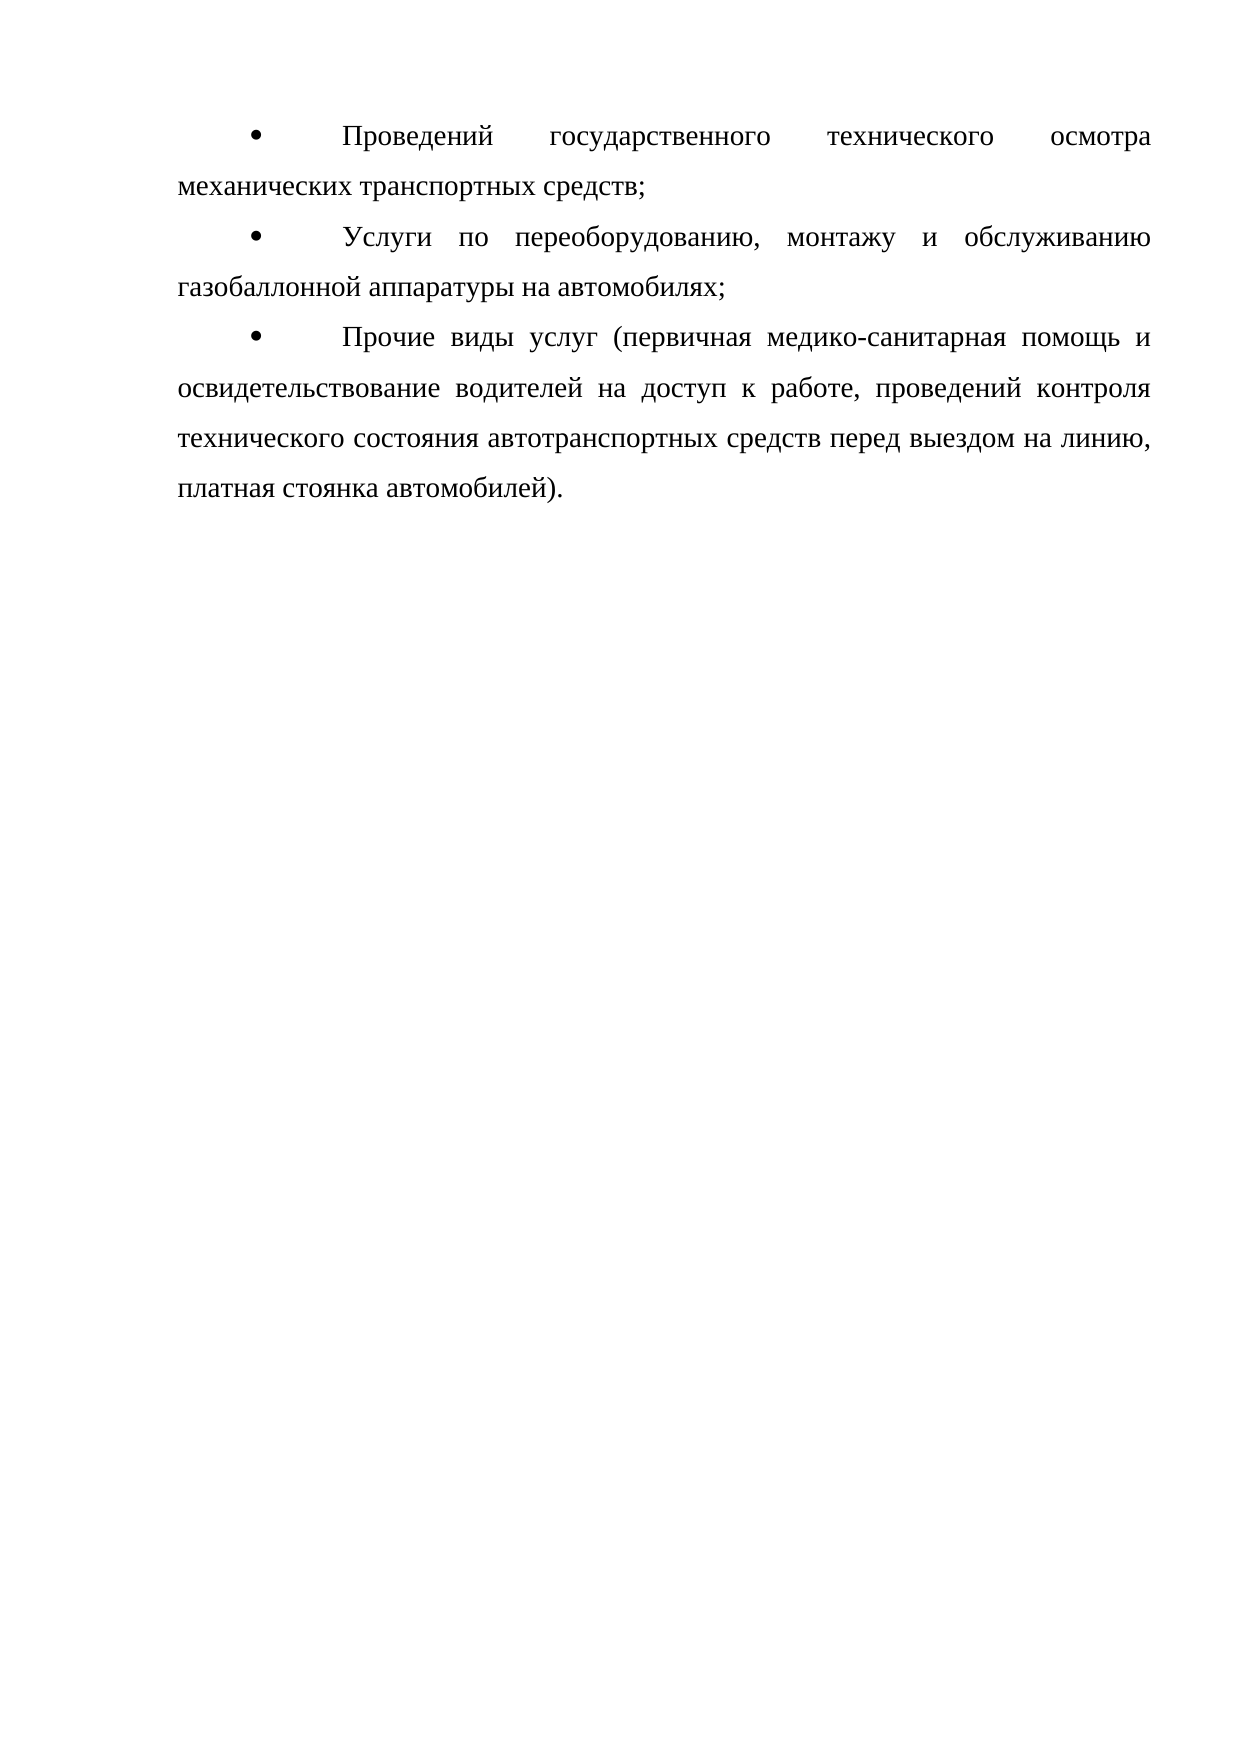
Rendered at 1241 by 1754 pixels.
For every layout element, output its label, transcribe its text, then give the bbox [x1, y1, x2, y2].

list Прочие виды услуг (первичная медико-санитарная помощь и освидетельствование водителей на доступ к работе, проведений контроля технического состояния автотранспортных средств перед выездом на линию, платная стоянка автомобилей). [177, 319, 1152, 504]
list Проведений государственного технического осмотра механических транспортных средств; [177, 118, 1152, 202]
list Услуги по переоборудованию, монтажу и обслуживанию газобаллонной аппаратуры на автомобилях; [177, 219, 1152, 303]
